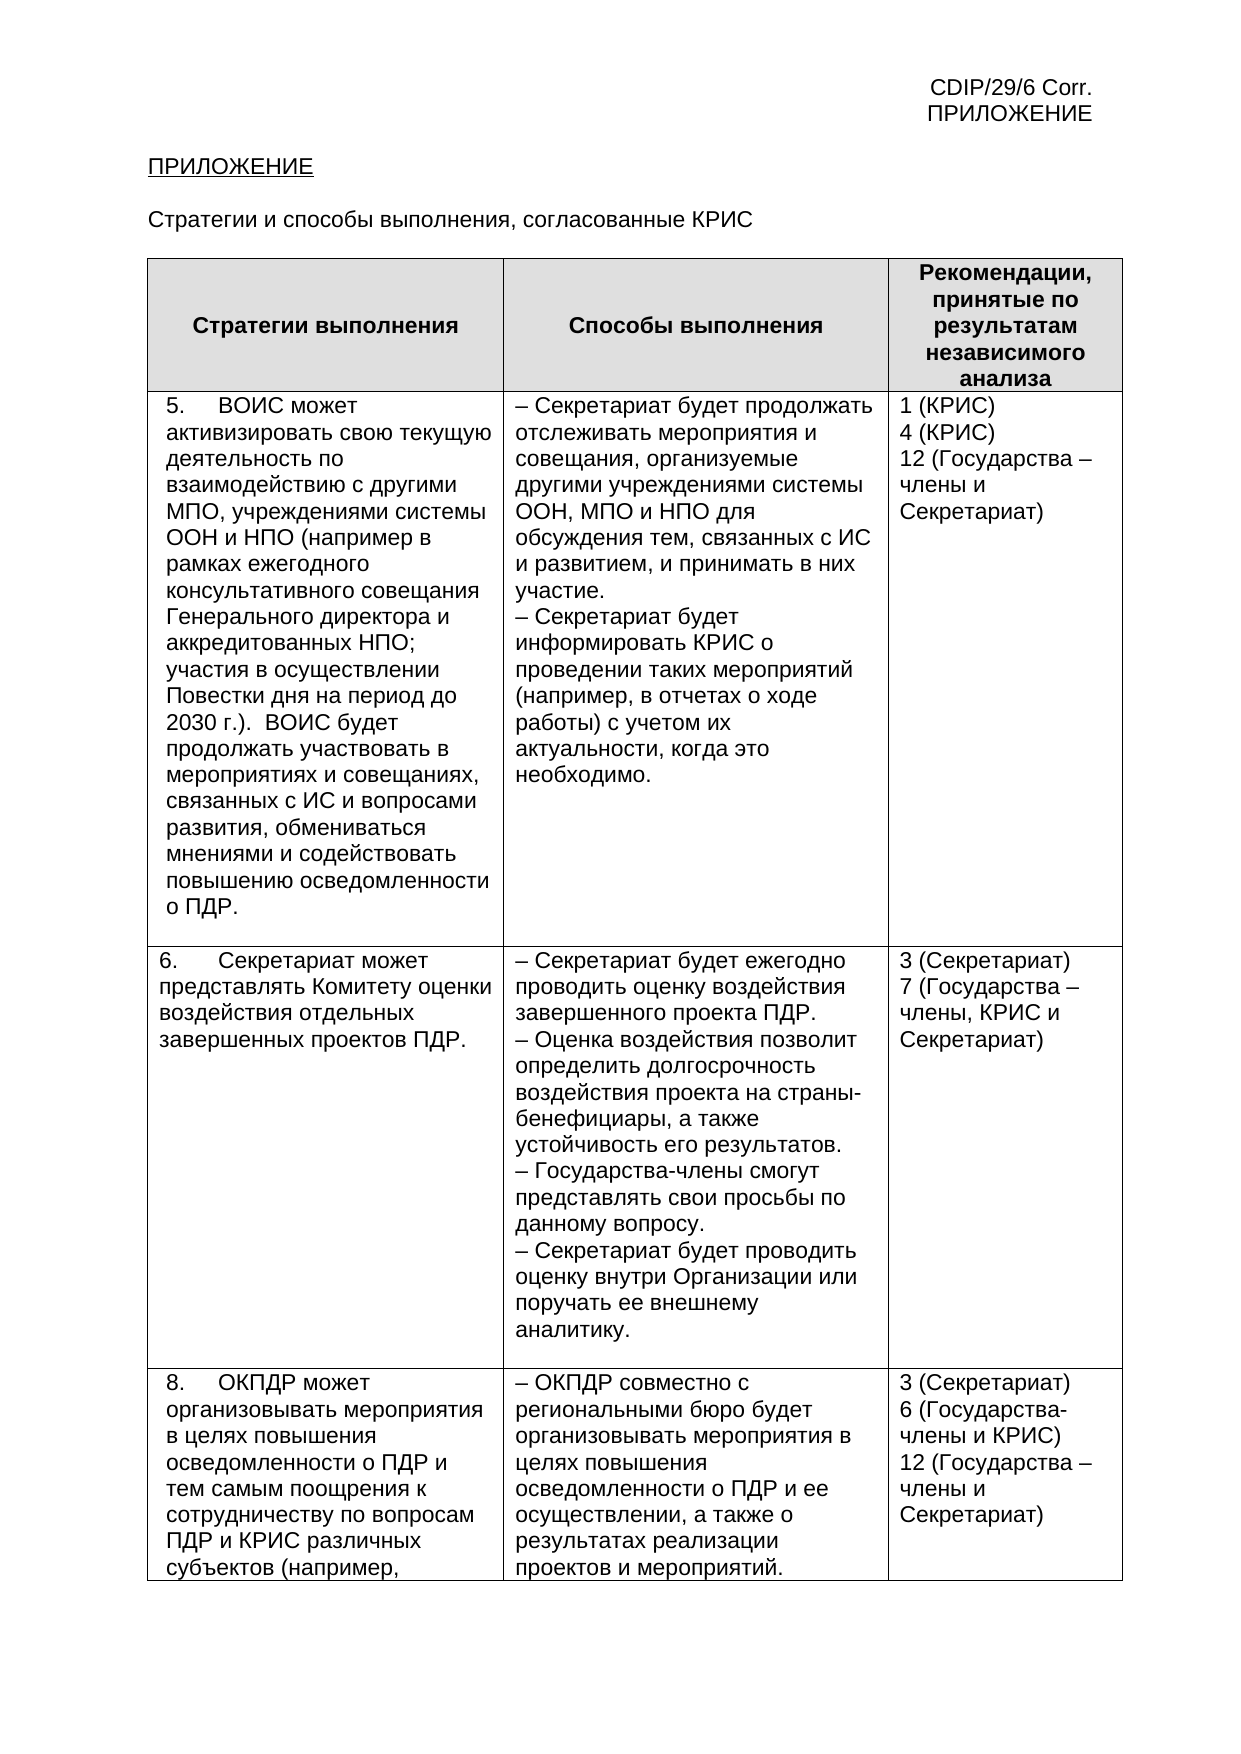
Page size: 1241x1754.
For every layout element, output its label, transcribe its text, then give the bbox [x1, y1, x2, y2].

table_cell – Секретариат будет ежегодно проводить оценку воздействия завершенного проекта ПДР. – Оценка воздействия позволит определить долгосрочность воздействия проекта на страны-бенефициары, а также устойчивость его результатов. – Государства-члены смогут представлять свои просьбы по данному вопросу. – Секретариат будет проводить оценку внутри Организации или поручать ее внешнему аналитику. [504, 947, 888, 1368]
text Стратегии и способы выполнения, согласованные КРИС [148, 206, 1093, 232]
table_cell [889, 1369, 1122, 1580]
table_header Способы выполнения [504, 259, 888, 391]
text ПРИЛОЖЕНИЕ [148, 153, 1093, 179]
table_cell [504, 1369, 888, 1580]
table_cell 1 (КРИС) 4 (КРИС) 12 (Государства – члены и Секретариат) [889, 392, 1122, 946]
table_cell – Секретариат будет продолжать отслеживать мероприятия и совещания, организуемые другими учреждениями системы ООН, МПО и НПО для обсуждения тем, связанных с ИС и развитием, и принимать в них участие. – Секретариат будет информировать КРИС о проведении таких мероприятий (например, в отчетах о ходе работы) с учетом их актуальности, когда это необходимо. [504, 392, 888, 946]
table_cell 3 (Секретариат) 7 (Государства –члены, КРИС и Секретариат) [889, 947, 1122, 1368]
table_cell ВОИС может активизировать свою текущую деятельность по взаимодействию с другими МПО, учреждениями системы ООН и НПО (например в рамках ежегодного консультативного совещания Генерального директора и аккредитованных НПО; участия в осуществлении Повестки дня на период до 2030 г.). ВОИС будет продолжать участвовать в мероприятиях и совещаниях, связанных с ИС и вопросами развития, обмениваться мнениями и содействовать повышению осведомленности о ПДР. [148, 392, 503, 946]
table_header Стратегии выполнения [148, 259, 503, 391]
table_header Рекомендации, принятые по результатам независимого анализа [889, 259, 1122, 391]
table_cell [148, 1369, 503, 1580]
table_cell Секретариат может представлять Комитету оценки воздействия отдельных завершенных проектов ПДР. [148, 947, 503, 1368]
